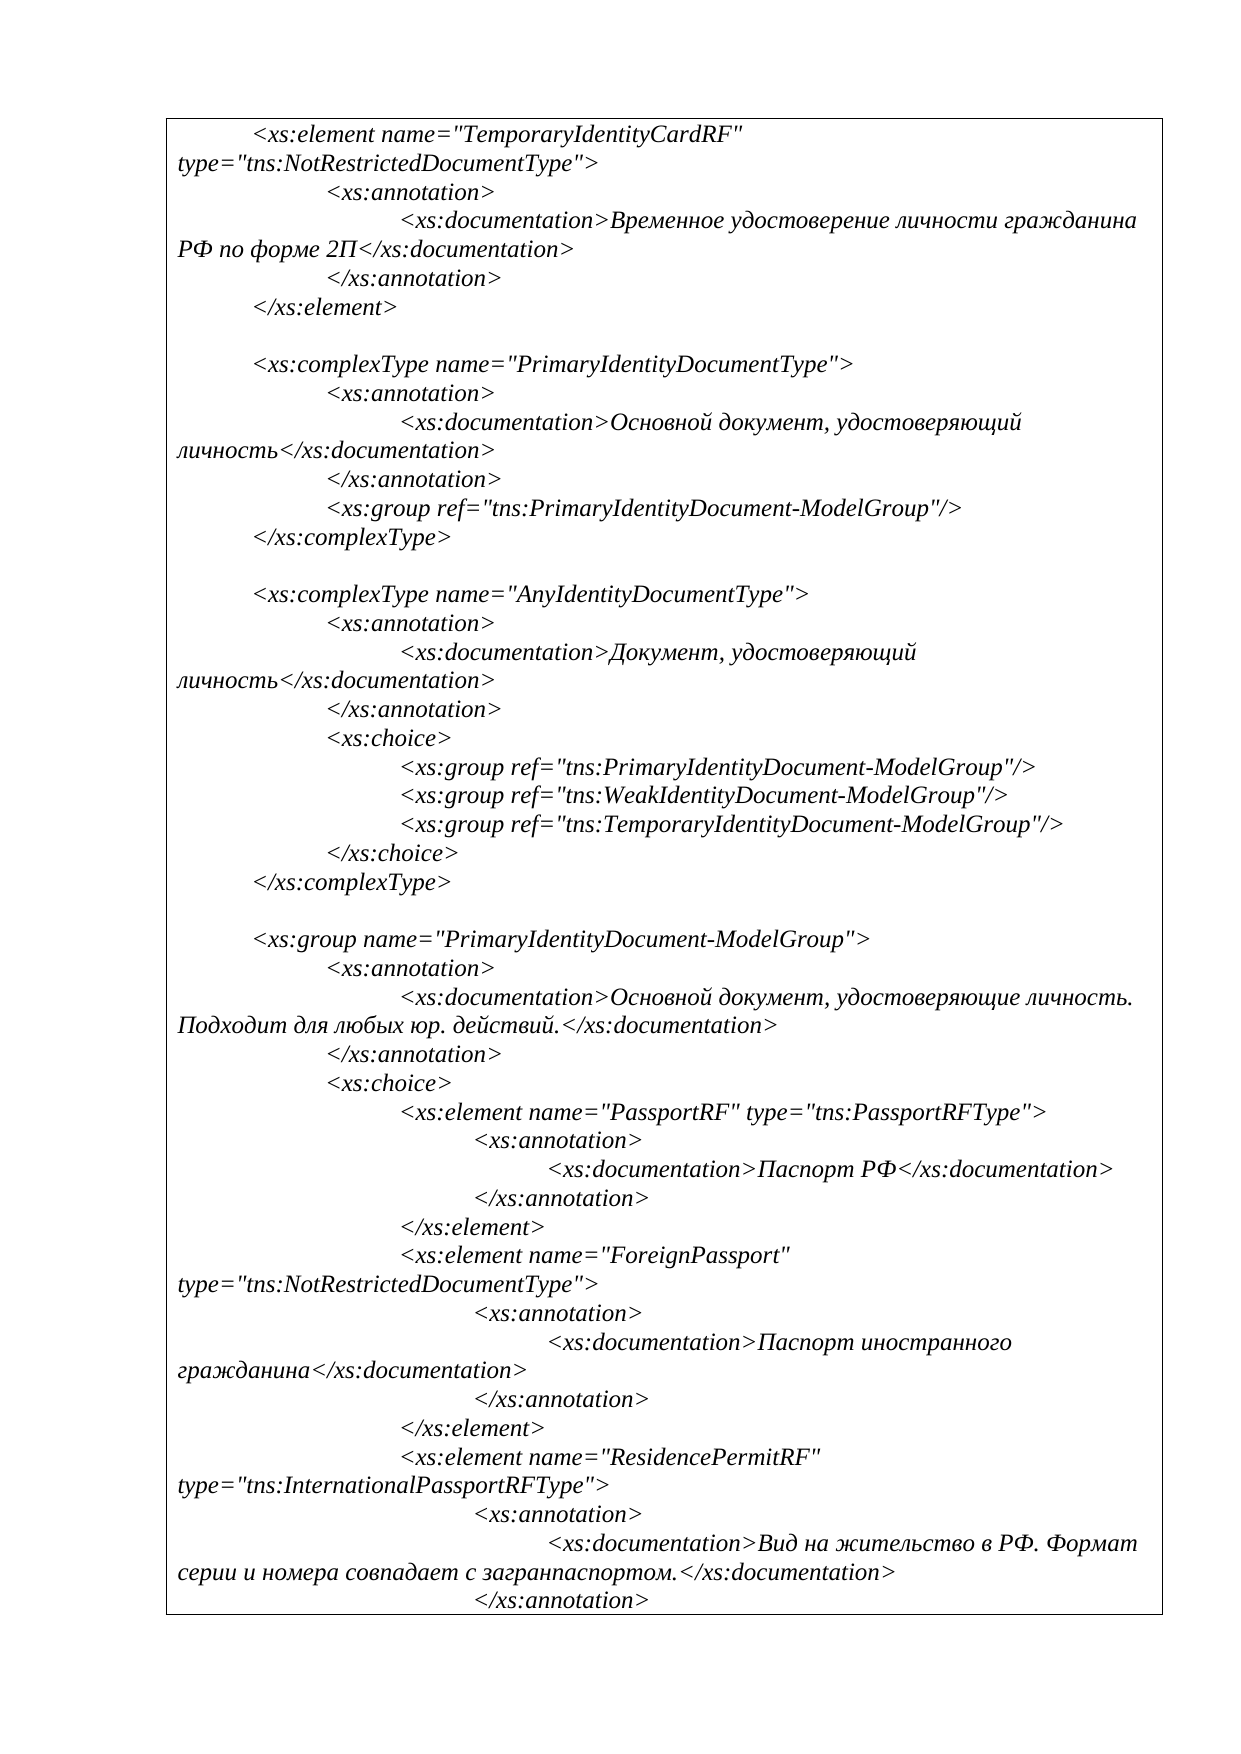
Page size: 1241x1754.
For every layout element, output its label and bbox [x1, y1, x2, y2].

table_header [167, 119, 1162, 1614]
